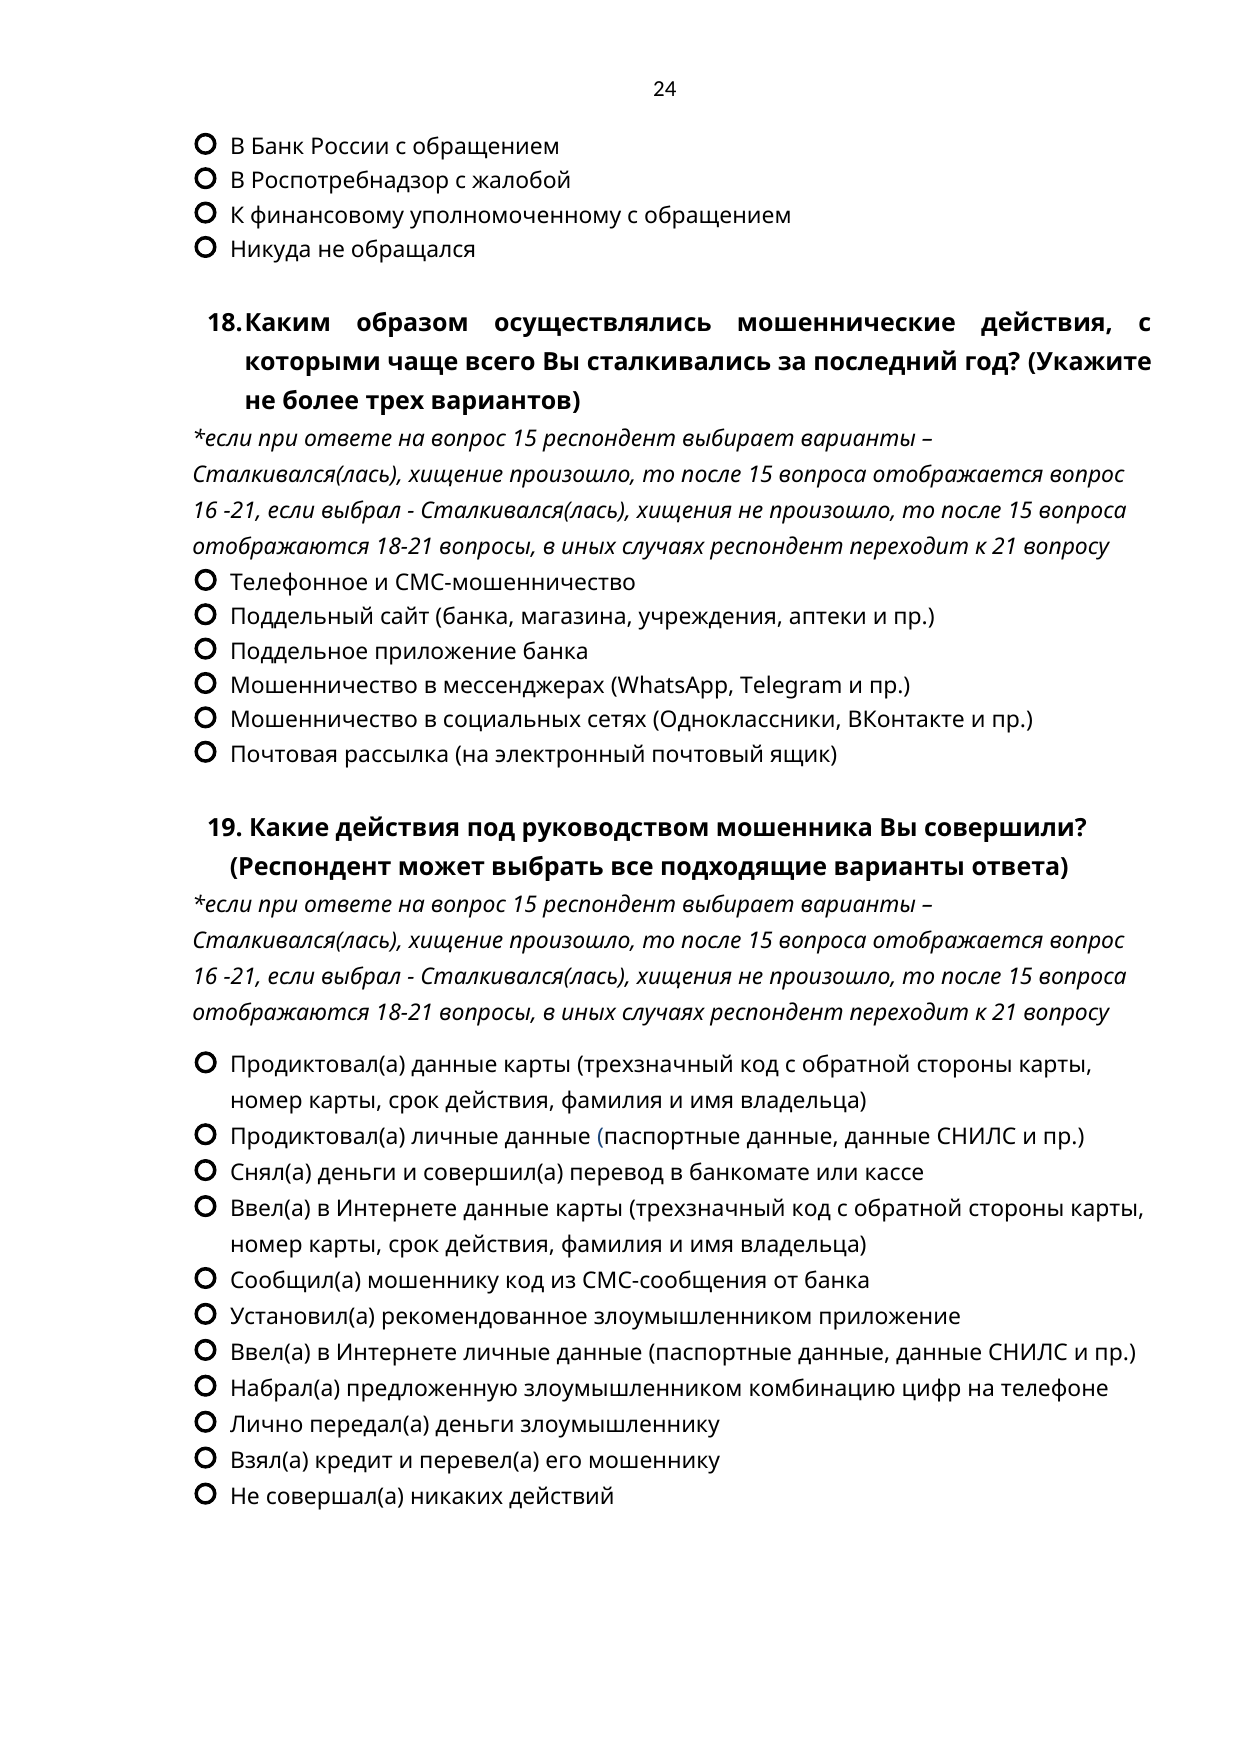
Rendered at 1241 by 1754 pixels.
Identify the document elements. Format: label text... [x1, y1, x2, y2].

list В Роспотребнадзор с жалобой [192, 164, 1152, 195]
list Не совершал(а) никаких действий [192, 1479, 1152, 1511]
list Мошенничество в мессенджерах (WhatsApp, Telegram и пр.) [192, 669, 1152, 700]
list (Респондент может выбрать все подходящие варианты ответа) [229, 849, 1152, 883]
list Поддельный сайт (банка, магазина, учреждения, аптеки и пр.) [192, 600, 1152, 632]
list Поддельное приложение банка [192, 635, 1152, 666]
list Ввел(а) в Интернете данные карты (трехзначный код с обратной стороны карты, номер карты, срок действия, фамилия и имя владельца) [192, 1192, 1152, 1259]
list Набрал(а) предложенную злоумышленником комбинацию цифр на телефоне [192, 1372, 1152, 1403]
list Телефонное и СМС-мошенничество [192, 566, 1152, 597]
list Продиктовал(а) данные карты (трехзначный код с обратной стороны карты, номер карты, срок действия, фамилия и имя владельца) [192, 1048, 1152, 1116]
list Почтовая рассылка (на электронный почтовый ящик) [192, 738, 1152, 769]
list К финансовому уполномоченному с обращением [192, 198, 1152, 230]
text 19. Какие действия под руководством мошенника Вы совершили? [207, 809, 1152, 844]
list Установил(а) рекомендованное злоумышленником приложение [192, 1300, 1152, 1331]
list Никуда не обращался [192, 233, 1152, 264]
list В Банк России с обращением [192, 130, 1152, 161]
list Снял(а) деньги и совершил(а) перевод в банкомате или кассе [192, 1156, 1152, 1187]
list Мошенничество в социальных сетях (Одноклассники, ВКонтакте и пр.) [192, 703, 1152, 735]
list Продиктовал(а) личные данные (паспортные данные, данные СНИЛС и пр.) [192, 1120, 1152, 1151]
list Ввел(а) в Интернете личные данные (паспортные данные, данные СНИЛС и пр.) [192, 1336, 1152, 1367]
list Сообщил(а) мошеннику код из СМС-сообщения от банка [192, 1264, 1152, 1295]
list Каким образом осуществлялись мошеннические действия, с которыми чаще всего Вы сталкивались за последний год? (Укажите не более трех вариантов) [207, 305, 1152, 417]
list Лично передал(а) деньги злоумышленнику [192, 1408, 1152, 1439]
list Взял(а) кредит и перевел(а) его мошеннику [192, 1444, 1152, 1475]
